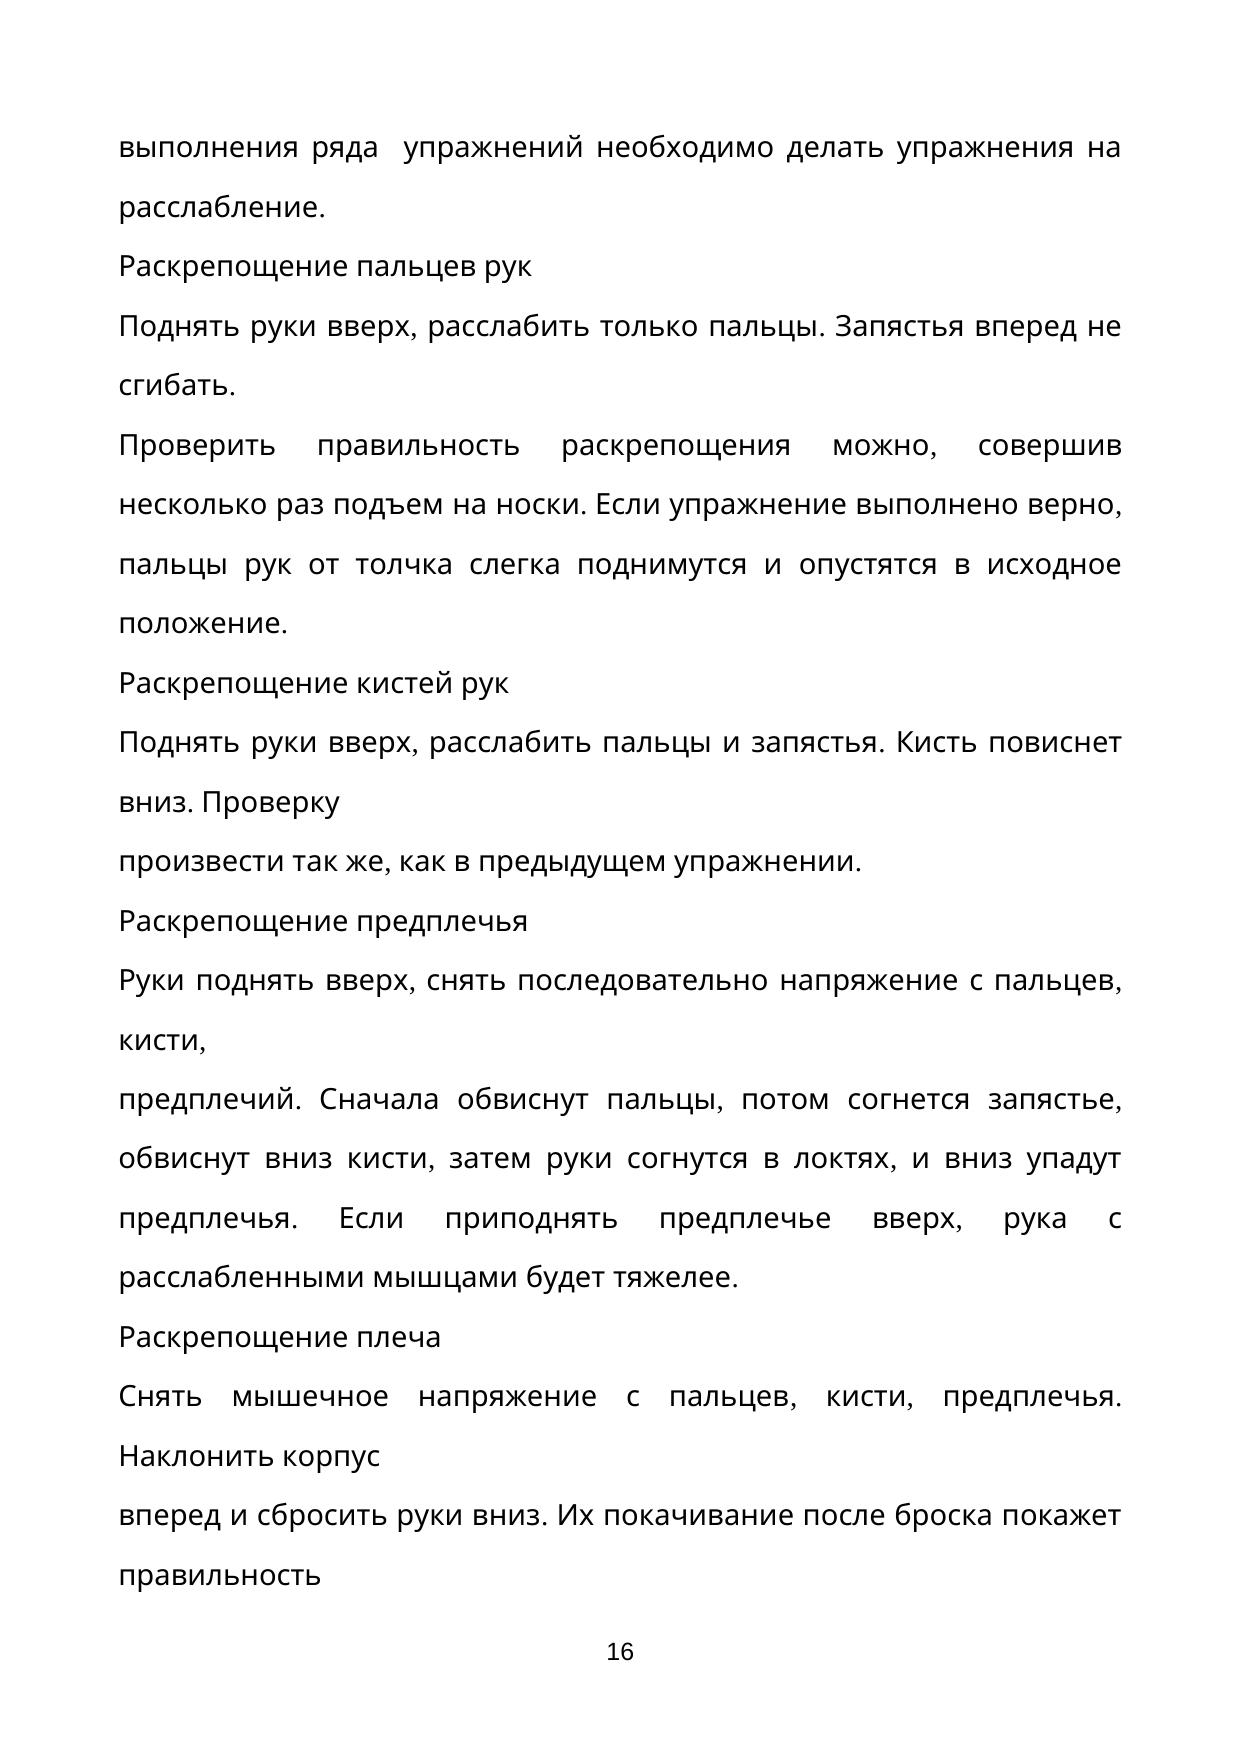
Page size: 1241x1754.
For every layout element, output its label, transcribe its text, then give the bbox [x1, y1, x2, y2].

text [118, 127, 1122, 226]
text вперед и сбросить руки вниз. Их покачивание после броска покажет правильность [118, 1494, 1122, 1594]
text Снять мышечное напряжение с пальцев, кисти, предплечья. Наклонить корпус [118, 1376, 1122, 1475]
text Руки поднять вверх, снять последовательно напряжение с пальцев, кисти, [118, 959, 1122, 1058]
text предплечий. Сначала обвиснут пальцы, потом согнется запястье, обвиснут вниз кисти, затем руки согнутся в локтях, и вниз упадут предплечья. Если приподнять предплечье вверх, рука с расслабленными мышцами будет тяжелее. [118, 1078, 1122, 1296]
text Проверить правильность раскрепощения можно, совершив несколько раз подъем на носки. Если упражнение выполнено верно, пальцы рук от толчка слегка поднимутся и опустятся в исходное положение. [118, 424, 1122, 642]
text Раскрепощение кистей рук [118, 662, 1122, 702]
text Раскрепощение предплечья [118, 900, 1122, 939]
text Раскрепощение плеча [118, 1316, 1122, 1356]
text произвести так же, как в предыдущем упражнении. [118, 840, 1122, 880]
text Раскрепощение пальцев рук [118, 246, 1122, 285]
text Поднять руки вверх, расслабить только пальцы. Запястья вперед не сгибать. [118, 305, 1122, 404]
text Поднять руки вверх, расслабить пальцы и запястья. Кисть повиснет вниз. Проверку [118, 721, 1122, 821]
